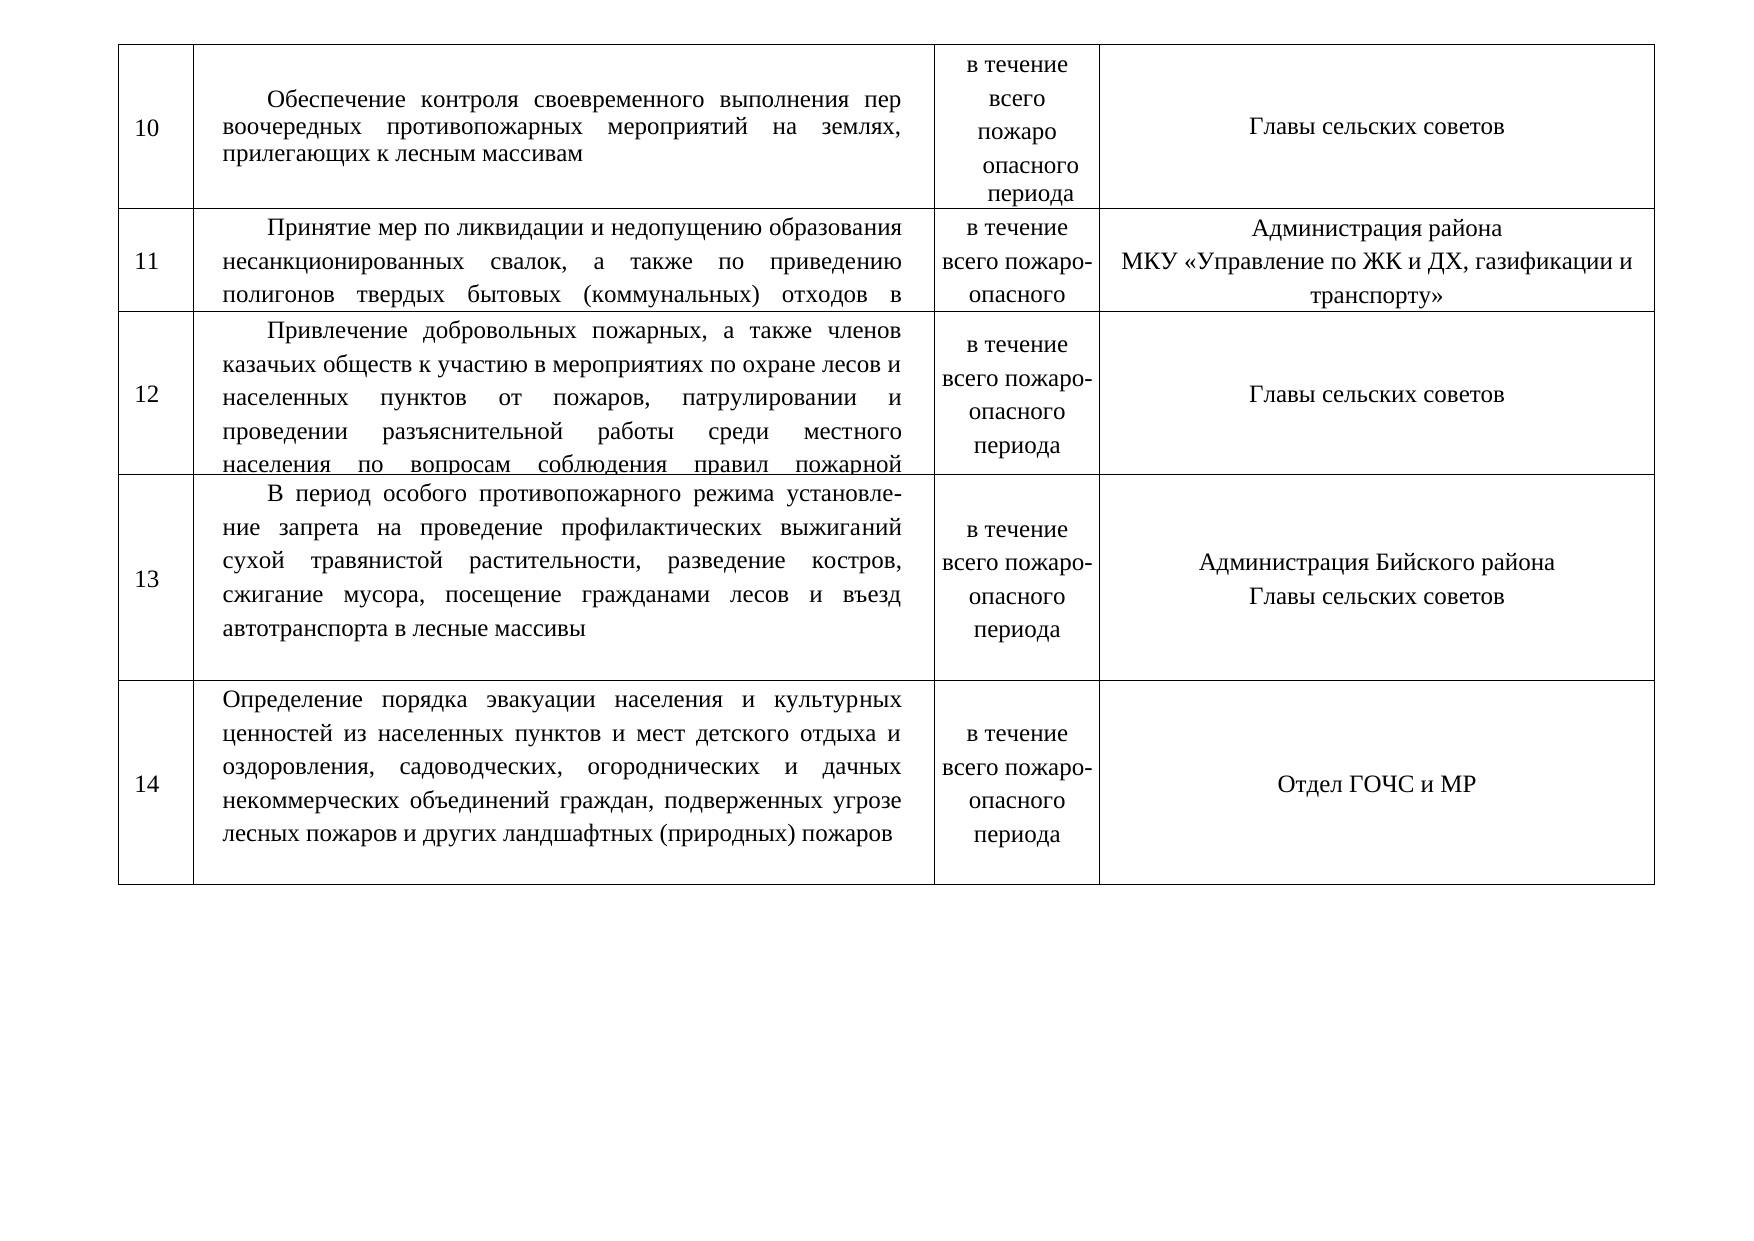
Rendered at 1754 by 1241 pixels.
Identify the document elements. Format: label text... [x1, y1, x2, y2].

table_cell в течение всего пожароопасного периода [935, 312, 1099, 474]
table_cell Привлечение добровольных пожарных, а также членов казачьих обществ к участию в мероприятиях по охране лесов и населенных пунктов от пожаров, патрулировании и проведении разъяснительной работы среди местного населения по вопросам соблюдения правил пожарной безопасности [194, 312, 934, 474]
table_cell Принятие мер по ликвидации и недопущению образования несанкционированных свалок, а также по приведению полигонов твердых бытовых (коммунальных) отходов в соответствие предъявляемым требованиям [194, 209, 934, 311]
table_cell Определение порядка эвакуации населения и культурных ценностей из населенных пунктов и мест детского отдыха и оздоровления, садоводческих, огороднических и дачных некоммерческих объединений граждан, подверженных угрозе лесных пожаров и других ландшафтных (природных) пожаров [194, 681, 934, 883]
table_cell в течение всего пожароопасного периода [935, 475, 1099, 680]
table_cell в течение всего пожаро опасного периода [935, 45, 1099, 208]
table_cell 12 [119, 312, 193, 474]
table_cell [1100, 45, 1654, 208]
table_cell Обеспечение контроля своевременного выполнения пер воочередных противопожарных мероприятий на землях, прилегающих к лесным массивам [194, 45, 934, 208]
table_cell В период особого противопожарного режима установление запрета на проведение профилактических выжиганий сухой травянистой растительности, разведение костров, сжигание мусора, посещение гражданами лесов и въезд автотранспорта в лесные массивы [194, 475, 934, 680]
table_cell Отдел ГОЧС и МР [1100, 681, 1654, 883]
table_cell в течение всего пожароопасного периода [935, 681, 1099, 883]
table_cell Администрация района МКУ «Управление по ЖК и ДХ, газификации и транспорту» [1100, 209, 1654, 311]
table_cell 10 [119, 45, 193, 208]
table_cell Администрация Бийского района Главы сельских советов [1100, 475, 1654, 680]
table_cell в течение всего пожароопасного периода [935, 209, 1099, 311]
table_cell 13 [119, 475, 193, 680]
table_cell 14 [119, 681, 193, 883]
table_cell 11 [119, 209, 193, 311]
table_cell Главы сельских советов [1100, 312, 1654, 474]
